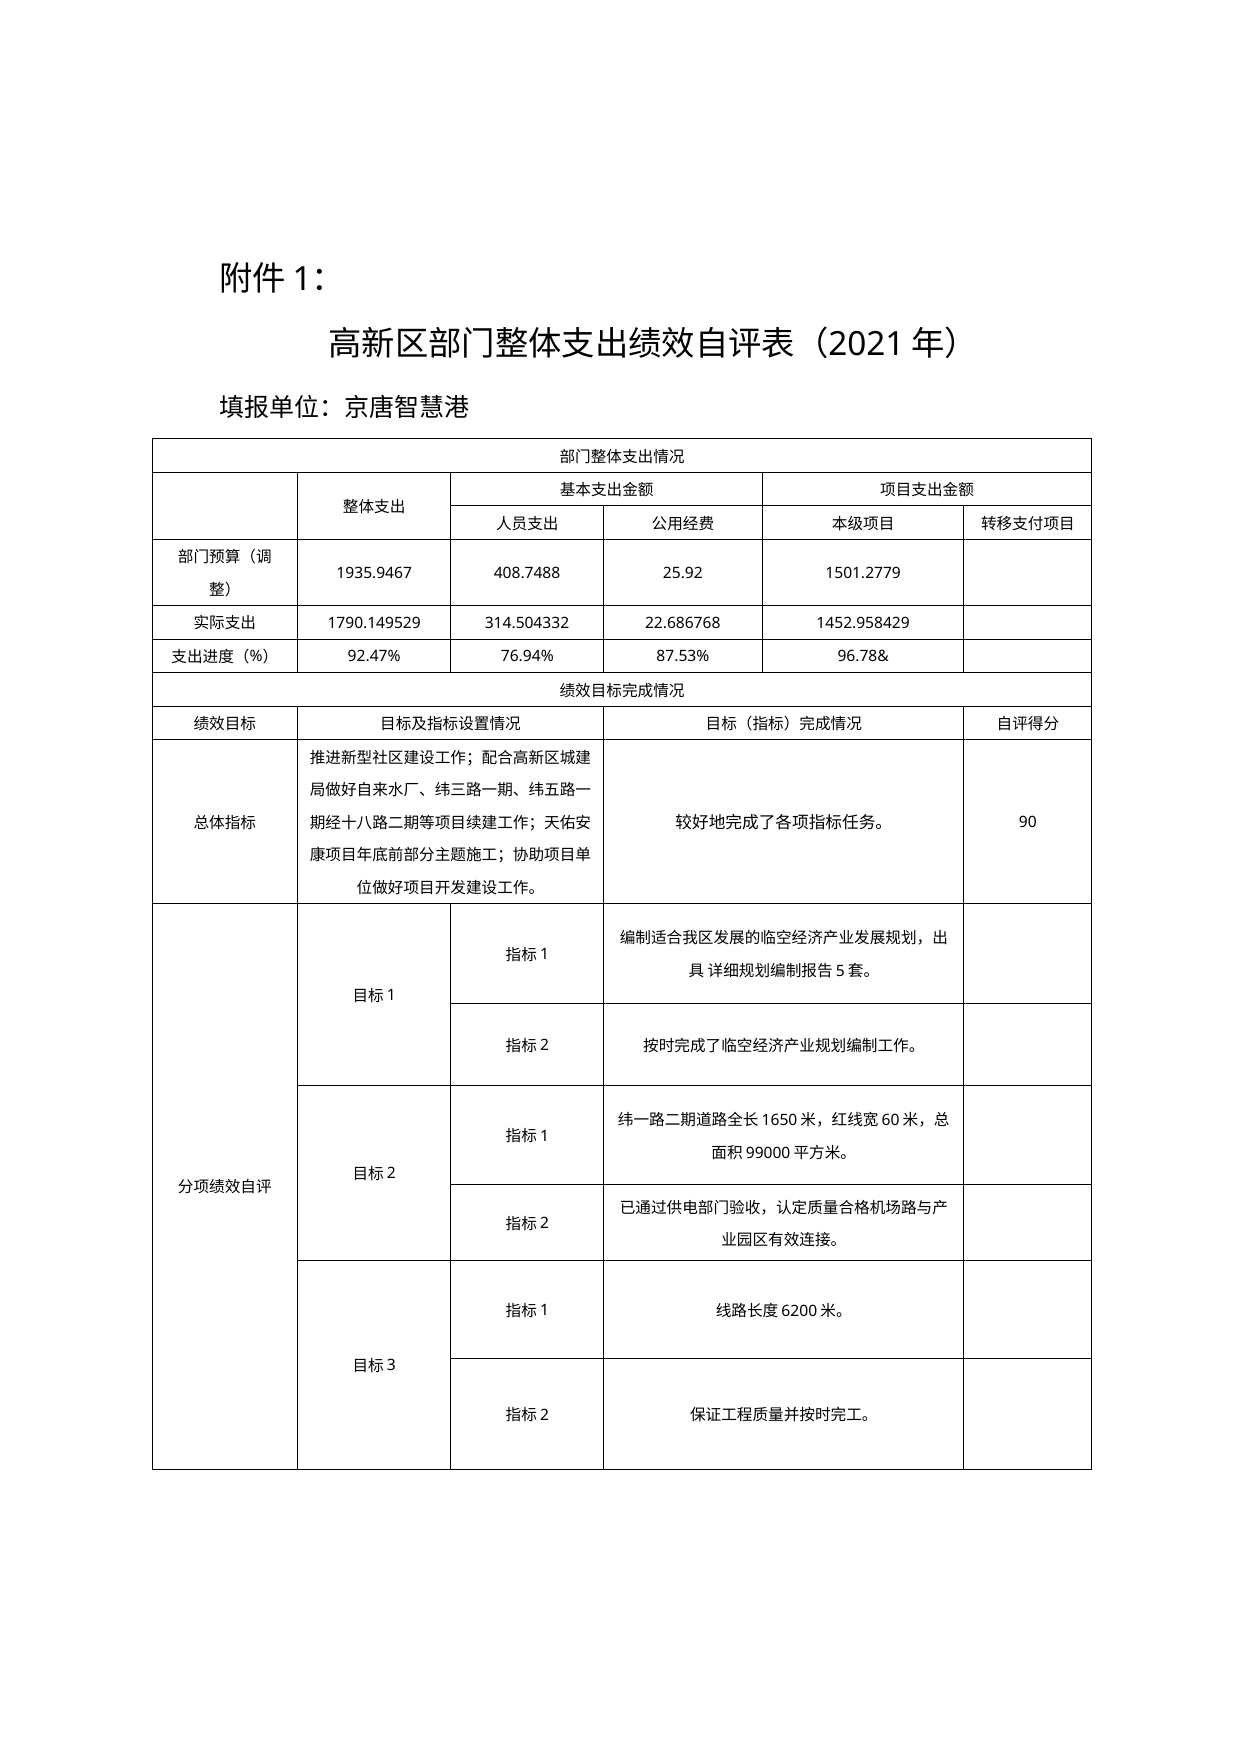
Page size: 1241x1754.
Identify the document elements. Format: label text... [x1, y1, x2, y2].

table_cell 绩效目标完成情况 [153, 673, 1091, 706]
table_cell [964, 1261, 1091, 1358]
table_cell 87.53% [604, 640, 762, 672]
table_cell [964, 640, 1091, 672]
table_cell [964, 606, 1091, 638]
table_cell 实际支出 [153, 606, 297, 638]
table_cell 指标1 [451, 1086, 603, 1184]
table_cell 分项绩效自评 [153, 904, 297, 1469]
table_cell 基本支出金额 [451, 473, 762, 505]
table_cell [964, 904, 1091, 1003]
table_cell 1790.149529 [298, 606, 450, 638]
table_cell 76.94% [451, 640, 603, 672]
table_cell 1452.958429 [763, 606, 963, 638]
table_cell 目标1 [298, 904, 450, 1085]
table_cell [964, 1086, 1091, 1184]
table_cell 指标1 [451, 1261, 603, 1358]
table_cell 保证工程质量并按时完工。 [604, 1359, 963, 1469]
table_cell 按时完成了临空经济产业规划编制工作。 [604, 1004, 963, 1085]
table_cell 推进新型社区建设工作；配合高新区城建局做好自来水厂、纬三路一期、纬五路一期经十八路二期等项目续建工作；天佑安康项目年底前部分主题施工；协助项目单位做好项目开发建设工作。 [298, 740, 603, 903]
table_cell 指标1 [451, 904, 603, 1003]
table_cell 项目支出金额 [763, 473, 1091, 505]
table_cell 目标2 [298, 1086, 450, 1260]
table_cell 较好地完成了各项指标任务。 [604, 740, 963, 903]
table_cell 314.504332 [451, 606, 603, 638]
table_cell 目标（指标）完成情况 [604, 707, 963, 739]
table_cell 90 [964, 740, 1091, 903]
table_cell [964, 1359, 1091, 1469]
table_cell [153, 473, 297, 539]
table_cell [964, 1185, 1091, 1260]
table_cell 本级项目 [763, 506, 963, 539]
table_cell 支出进度（%） [153, 640, 297, 672]
table_cell 自评得分 [964, 707, 1091, 739]
table_cell 总体指标 [153, 740, 297, 903]
table_cell 纬一路二期道路全长1650米，红线宽60米，总面积99000平方米。 [604, 1086, 963, 1184]
table_cell 绩效目标 [153, 707, 297, 739]
table_cell 1935.9467 [298, 540, 450, 605]
table_cell 96.78& [763, 640, 963, 672]
table_cell 指标2 [451, 1004, 603, 1085]
text 高新区部门整体支出绩效自评表（2021年） [219, 308, 1087, 373]
table_cell 转移支付项目 [964, 506, 1091, 539]
table_cell 部门预算（调整） [153, 540, 297, 605]
table_cell 整体支出 [298, 473, 450, 539]
table_cell 人员支出 [451, 506, 603, 539]
table_cell 线路长度6200米。 [604, 1261, 963, 1358]
table_cell 目标3 [298, 1261, 450, 1469]
table_cell 指标2 [451, 1185, 603, 1260]
table_cell [964, 1004, 1091, 1085]
table_cell 92.47% [298, 640, 450, 672]
table_cell 25.92 [604, 540, 762, 605]
table_cell 22.686768 [604, 606, 762, 638]
table_cell 编制适合我区发展的临空经济产业发展规划，出具 详细规划编制报告5套。 [604, 904, 963, 1003]
text 附件1： [219, 243, 1087, 308]
table_cell 公用经费 [604, 506, 762, 539]
table_cell 408.7488 [451, 540, 603, 605]
table_cell 目标及指标设置情况 [298, 707, 603, 739]
text 填报单位：京唐智慧港 [219, 373, 1087, 438]
table_cell [964, 540, 1091, 605]
table_cell 指标2 [451, 1359, 603, 1469]
table_cell 已通过供电部门验收，认定质量合格机场路与产业园区有效连接。 [604, 1185, 963, 1260]
table_header 部门整体支出情况 [153, 439, 1091, 472]
table_cell 1501.2779 [763, 540, 963, 605]
